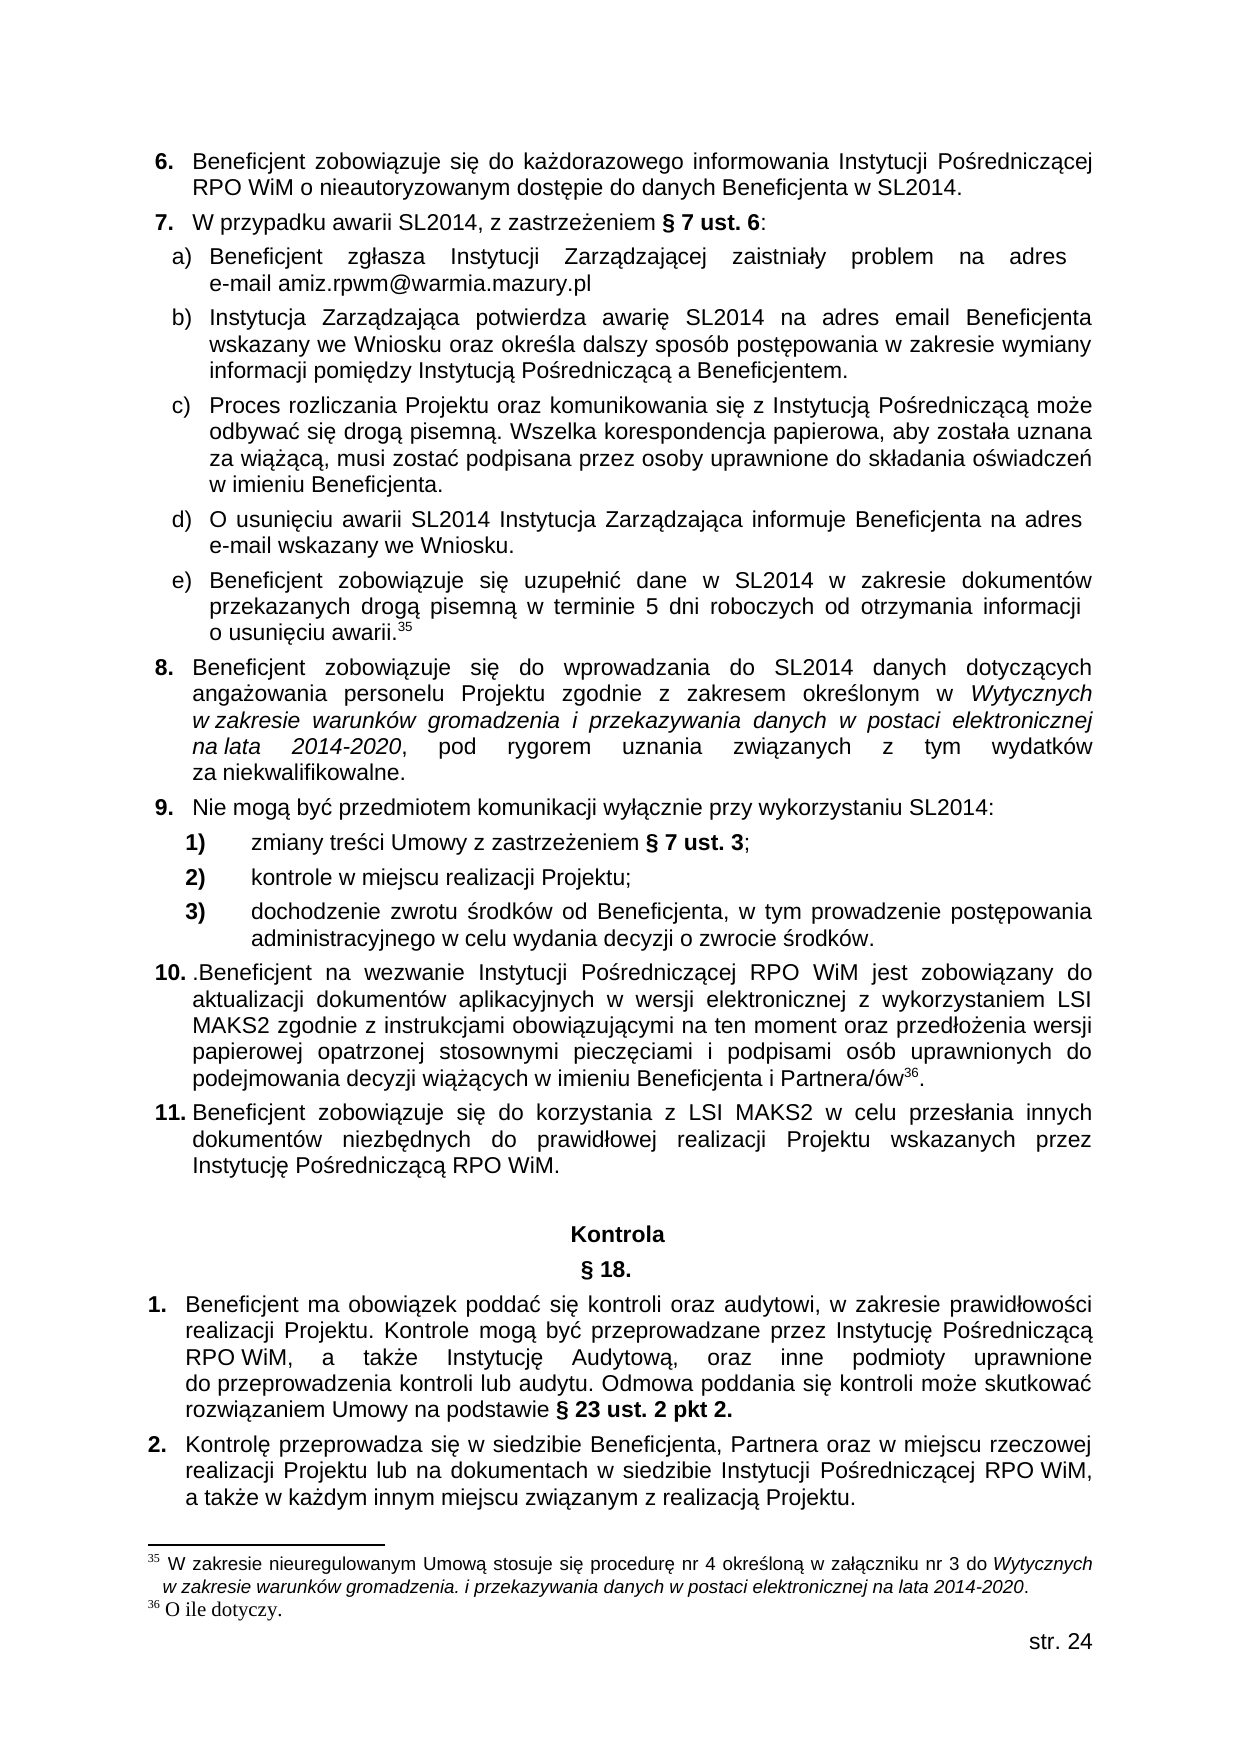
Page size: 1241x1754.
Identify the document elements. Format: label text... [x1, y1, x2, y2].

list Beneficjent ma obowiązek poddać się kontroli oraz audytowi, w zakresie prawidłowości realizacji Projektu. Kontrole mogą być przeprowadzane przez Instytucję Pośredniczącą RPO WiM, a także Instytucję Audytową, oraz inne podmioty uprawnione do przeprowadzenia kontroli lub audytu. Odmowa poddania się kontroli może skutkować rozwiązaniem Umowy na podstawie § 23 ust. 2 pkt 2. [148, 1291, 1093, 1422]
text Kontrola [148, 1221, 1087, 1248]
list Beneficjent zobowiązuje się do wprowadzania do SL2014 danych dotyczących angażowania personelu Projektu zgodnie z zakresem określonym w Wytycznych w zakresie warunków gromadzenia i przekazywania danych w postaci elektronicznej na lata 2014-2020, pod rygorem uznania związanych z tym wydatków za niekwalifikowalne. [154, 654, 1093, 786]
list Beneficjent zobowiązuje się uzupełnić dane w SL2014 w zakresie dokumentów przekazanych drogą pisemną w terminie 5 dni roboczych od otrzymania informacji o usunięciu awarii. [172, 567, 1093, 646]
list zmiany treści Umowy z zastrzeżeniem § 7 ust. 3; [185, 829, 1093, 855]
list dochodzenie zwrotu środków od Beneficjenta, w tym prowadzenie postępowania administracyjnego w celu wydania decyzji o zwrocie środków. [185, 898, 1093, 951]
list kontrole w miejscu realizacji Projektu; [185, 863, 1093, 890]
list Instytucja Zarządzająca potwierdza awarię SL2014 na adres email Beneficjenta wskazany we Wniosku oraz określa dalszy sposób postępowania w zakresie wymiany informacji pomiędzy Instytucją Pośredniczącą a Beneficjentem. [172, 304, 1093, 383]
list Kontrolę przeprowadza się w siedzibie Beneficjenta, Partnera oraz w miejscu rzeczowej realizacji Projektu lub na dokumentach w siedzibie Instytucji Pośredniczącej RPO WiM, a także w każdym innym miejscu związanym z realizacją Projektu. [148, 1431, 1093, 1510]
list Beneficjent zobowiązuje się do każdorazowego informowania Instytucji Pośredniczącej RPO WiM o nieautoryzowanym dostępie do danych Beneficjenta w SL2014. [154, 148, 1093, 200]
list Nie mogą być przedmiotem komunikacji wyłącznie przy wykorzystaniu SL2014: [154, 794, 1093, 820]
list O usunięciu awarii SL2014 Instytucja Zarządzająca informuje Beneficjenta na adres e-mail wskazany we Wniosku. [172, 506, 1093, 558]
list Beneficjent zgłasza Instytucji Zarządzającej zaistniały problem na adres e-mail amiz.rpwm@warmia.mazury.pl [172, 243, 1093, 296]
list Proces rozliczania Projektu oraz komunikowania się z Instytucją Pośredniczącą może odbywać się drogą pisemną. Wszelka korespondencja papierowa, aby została uznana za wiążącą, musi zostać podpisana przez osoby uprawnione do składania oświadczeń w imieniu Beneficjenta. [172, 392, 1093, 497]
list W przypadku awarii SL2014, z zastrzeżeniem § 7 ust. 6: [154, 209, 1093, 235]
list .Beneficjent na wezwanie Instytucji Pośredniczącej RPO WiM jest zobowiązany do aktualizacji dokumentów aplikacyjnych w wersji elektronicznej z wykorzystaniem LSI MAKS2 zgodnie z instrukcjami obowiązującymi na ten moment oraz przedłożenia wersji papierowej opatrzonej stosownymi pieczęciami i podpisami osób uprawnionych do podejmowania decyzji wiążących w imieniu Beneficjenta i Partnera/ów. [154, 959, 1093, 1091]
list Beneficjent zobowiązuje się do korzystania z LSI MAKS2 w celu przesłania innych dokumentów niezbędnych do prawidłowej realizacji Projektu wskazanych przez Instytucję Pośredniczącą RPO WiM. [154, 1099, 1093, 1178]
